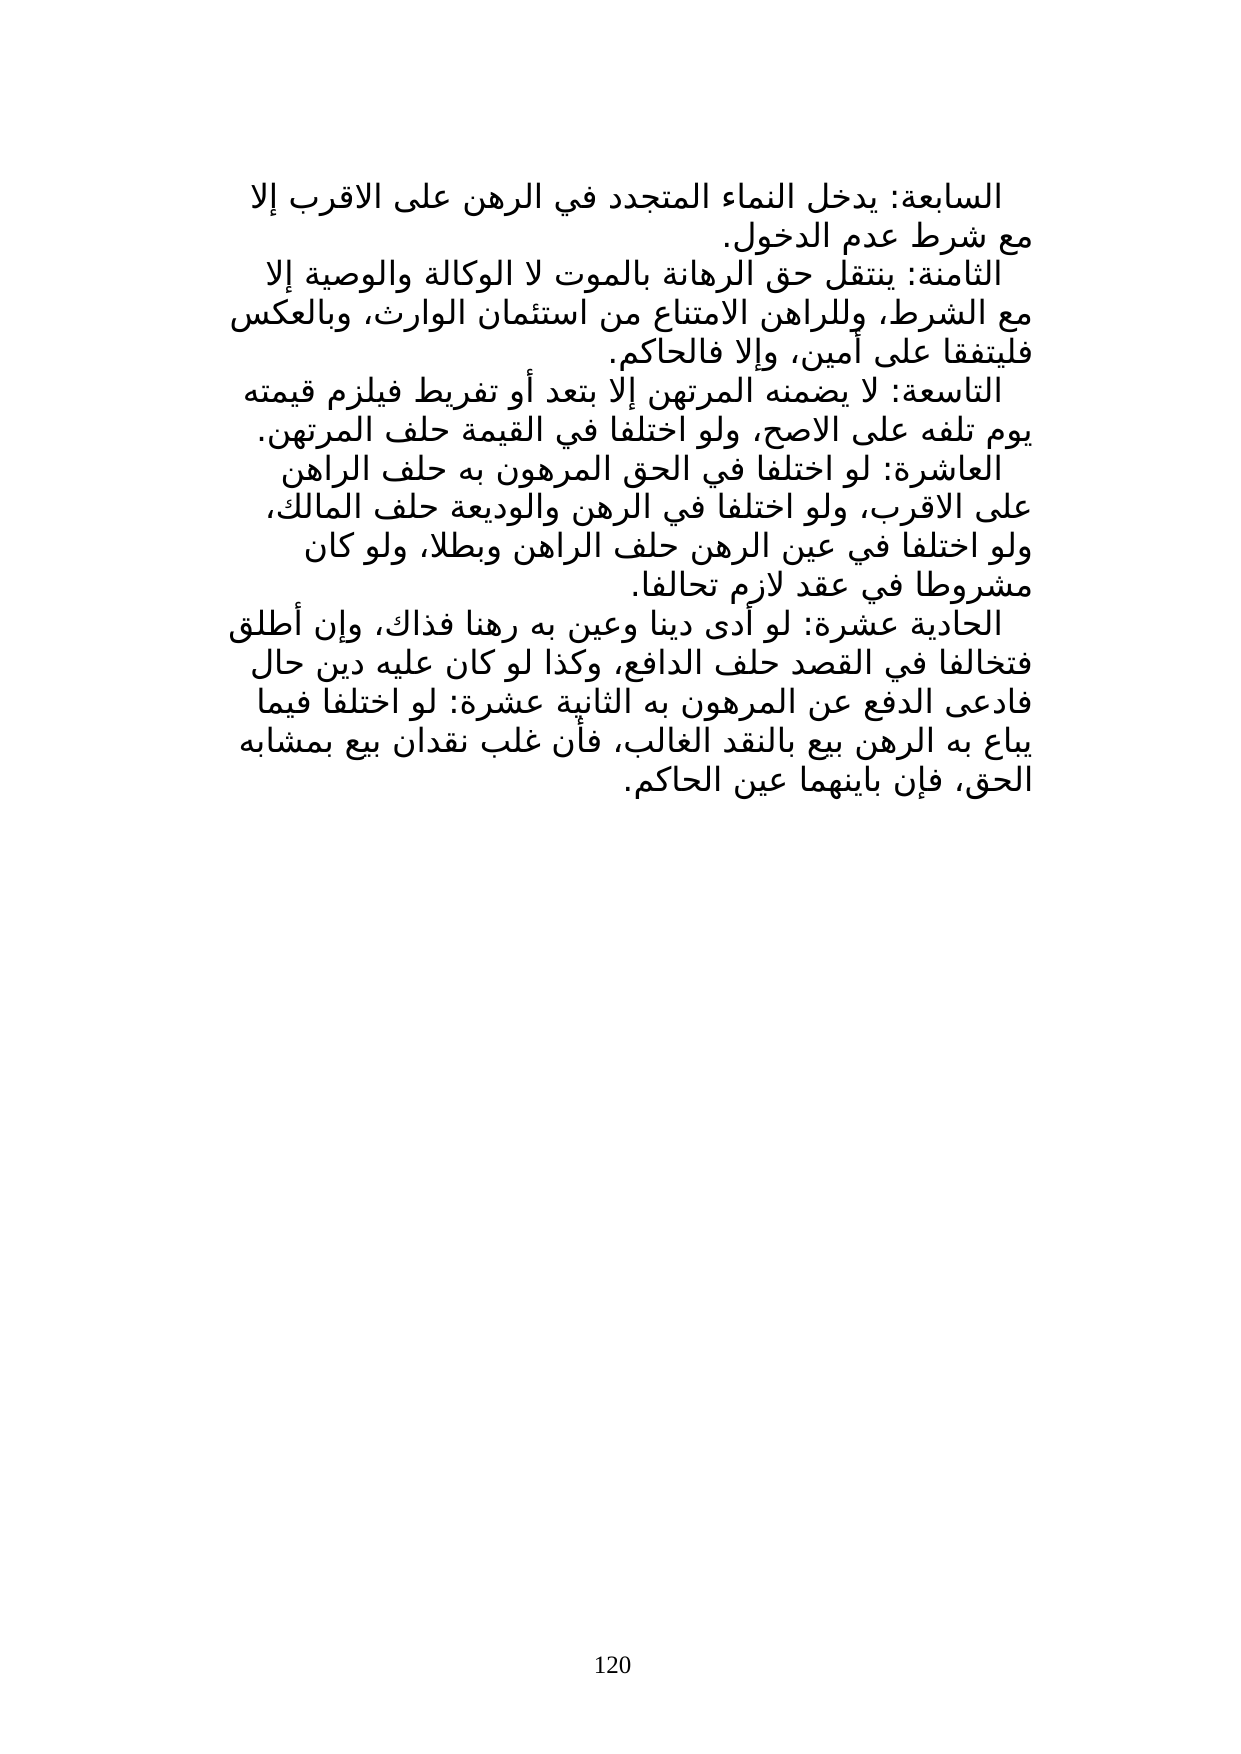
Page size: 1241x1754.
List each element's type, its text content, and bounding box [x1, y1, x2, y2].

text الحادية عشرة: لو أدى دينا وعين به رهنا فذاك، وإن أطلق فتخالفا في القصد حلف الدافع، وكذا لو كان عليه دين حال فادعى الدفع عن المرهون به الثانية عشرة: لو اختلفا فيما يباع به الرهن بيع بالنقد الغالب، فأن غلب نقدان بيع بمشابه الحق، فإن باينهما عين الحاكم. [222, 604, 1033, 799]
text العاشرة: لو اختلفا في الحق المرهون به حلف الراهن على الاقرب، ولو اختلفا في الرهن والوديعة حلف المالك، ولو اختلفا في عين الرهن حلف الراهن وبطلا، ولو كان مشروطا في عقد لازم تحالفا. [222, 449, 1033, 604]
text التاسعة: لا يضمنه المرتهن إلا بتعد أو تفريط فيلزم قيمته يوم تلفه على الاصح، ولو اختلفا في القيمة حلف المرتهن. [222, 371, 1033, 449]
text السابعة: يدخل النماء المتجدد في الرهن على الاقرب إلا مع شرط عدم الدخول. [222, 177, 1033, 255]
text الثامنة: ينتقل حق الرهانة بالموت لا الوكالة والوصية إلا مع الشرط، وللراهن الامتناع من استئمان الوارث، وبالعكس فليتفقا على أمين، وإلا فالحاكم. [222, 255, 1033, 371]
